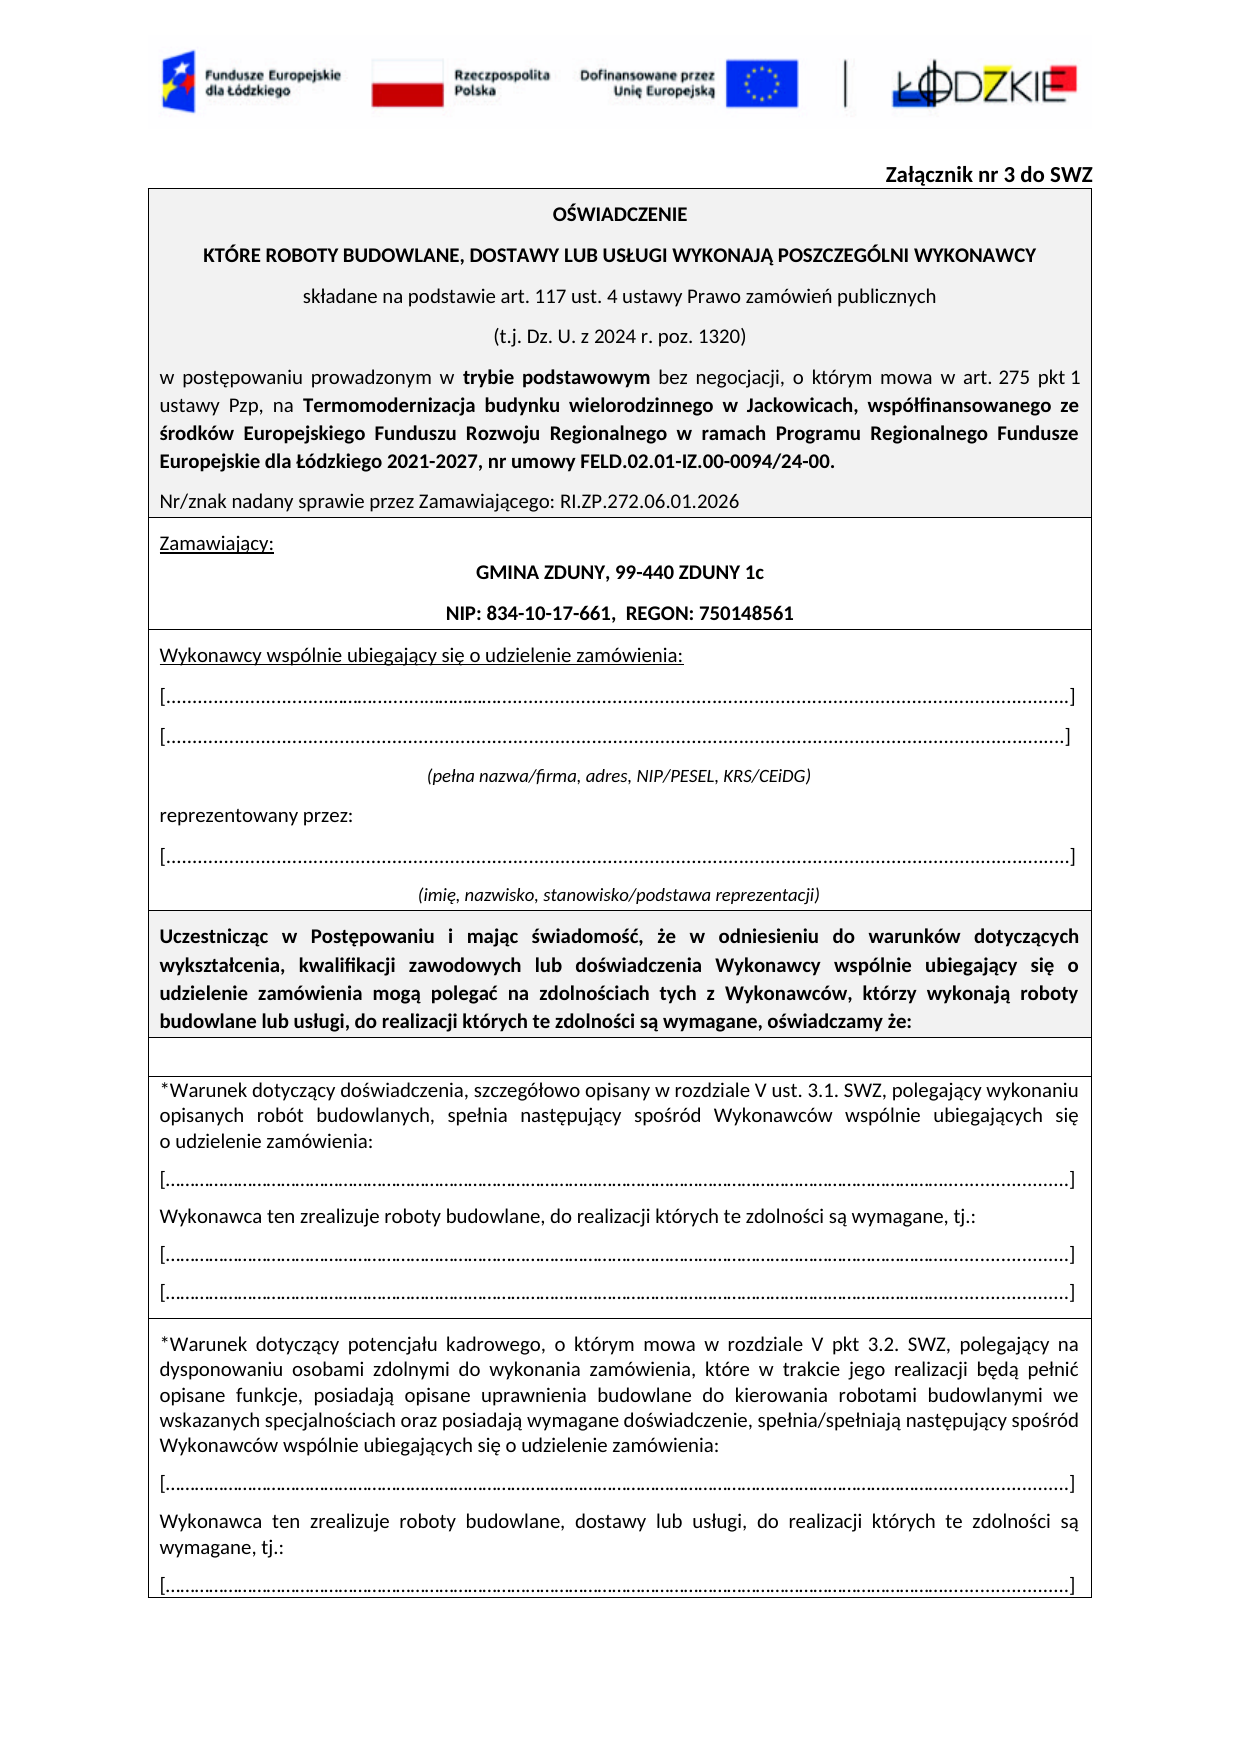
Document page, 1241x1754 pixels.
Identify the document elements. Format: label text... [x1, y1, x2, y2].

table_cell *Warunek dotyczący doświadczenia, szczegółowo opisany w rozdziale V ust. 3.1. SWZ, polegający wykonaniu opisanych robót budowlanych, spełnia następujący spośród Wykonawców wspólnie ubiegających się o udzielenie zamówienia: [………………………………………………………………………………………………………………………………………………........................] Wykonawca ten zrealizuje roboty budowlane, do realizacji których te zdolności są wymagane, tj.: [………………………………………………………………………………………………………………………………………………........................] [………………………………………………………………………………………………………………………………………………........................] [149, 1077, 1091, 1317]
table_header OŚWIADCZENIE KTÓRE ROBOTY BUDOWLANE, DOSTAWY LUB USŁUGI WYKONAJĄ POSZCZEGÓLNI WYKONAWCY składane na podstawie art. 117 ust. 4 ustawy Prawo zamówień publicznych (t.j. Dz. U. z 2024 r. poz. 1320) w postępowaniu prowadzonym w trybie podstawowym bez negocjacji, o którym mowa w art. 275 pkt 1 ustawy Pzp, na Termomodernizacja budynku wielorodzinnego w Jackowicach, współfinansowanego ze środków Europejskiego Funduszu Rozwoju Regionalnego w ramach Programu Regionalnego Fundusze Europejskie dla Łódzkiego 2021-2027, nr umowy FELD.02.01-IZ.00-0094/24-00. Nr/znak nadany sprawie przez Zamawiającego: RI.ZP.272.06.01.2026 [149, 189, 1091, 517]
table_cell [149, 1038, 1091, 1076]
text Załącznik nr 3 do SWZ [148, 160, 1093, 188]
table_cell Zamawiający: GMINA ZDUNY, 99-440 ZDUNY 1c NIP: 834-10-17-661, REGON: 750148561 [149, 518, 1091, 629]
table_cell Uczestnicząc w Postępowaniu i mając świadomość, że w odniesieniu do warunków dotyczących wykształcenia, kwalifikacji zawodowych lub doświadczenia Wykonawcy wspólnie ubiegający się o udzielenie zamówienia mogą polegać na zdolnościach tych z Wykonawców, którzy wykonają roboty budowlane lub usługi, do realizacji których te zdolności są wymagane, oświadczamy że: [149, 911, 1091, 1037]
picture [147, 35, 1093, 129]
table_cell Wykonawcy wspólnie ubiegający się o udzielenie zamówienia: [...............................………..........…………….............................................................................................................] [...........................................................................................................................................................................] (pełna nazwa/firma, adres, NIP/PESEL, KRS/CEiDG) reprezentowany przez: [............................................................................................................................................................................] (imię, nazwisko, stanowisko/podstawa reprezentacji) [149, 630, 1091, 910]
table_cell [149, 1319, 1091, 1597]
